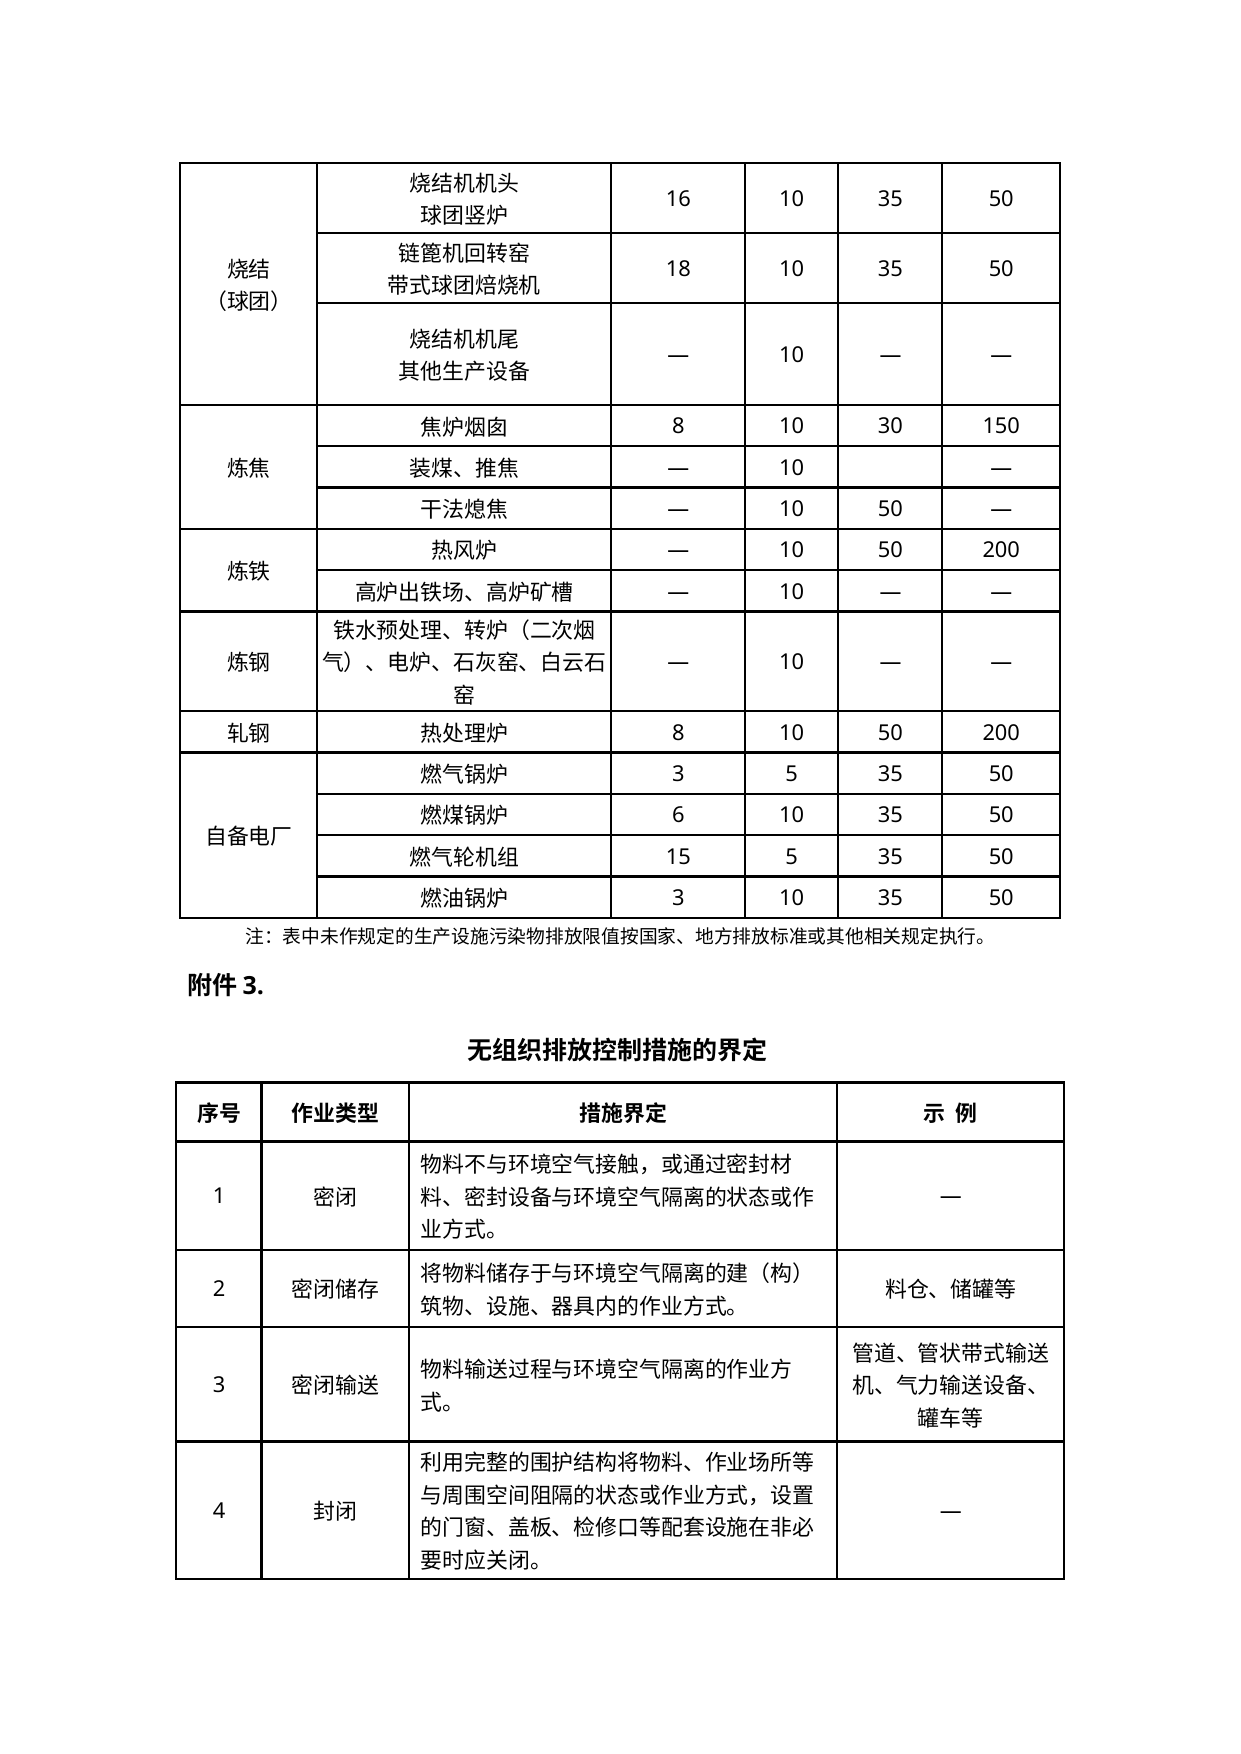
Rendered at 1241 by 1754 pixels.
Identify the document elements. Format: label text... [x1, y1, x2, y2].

table_cell 物料不与环境空气接触，或通过密封材料、密封设备与环境空气隔离的状态或作业方式。 [410, 1143, 836, 1248]
table_cell 10 [746, 489, 837, 528]
table_cell 8 [612, 712, 744, 751]
table_cell 5 [746, 836, 837, 875]
table_cell — [943, 304, 1059, 404]
table_cell 10 [746, 712, 837, 751]
table_cell 35 [839, 164, 941, 232]
table_cell 3 [612, 754, 744, 793]
table_cell 焦炉烟囱 [318, 406, 610, 445]
table_header 序号 [177, 1084, 260, 1140]
table_cell 10 [746, 878, 837, 917]
table_cell 50 [943, 754, 1059, 793]
table_cell 铁水预处理、转炉（二次烟气）、电炉、石灰窑、白云石窑 [318, 613, 610, 710]
table_cell — [943, 571, 1059, 610]
table_cell 16 [612, 164, 744, 232]
table_cell 利用完整的围护结构将物料、作业场所等与周围空间阻隔的状态或作业方式，设置的门窗、盖板、检修口等配套设施在非必要时应关闭。 [410, 1443, 836, 1578]
table_cell 燃煤锅炉 [318, 795, 610, 834]
table_cell — [839, 571, 941, 610]
table_cell 10 [746, 530, 837, 569]
text 无组织排放控制措施的界定 [187, 1016, 1053, 1081]
table_header 示 例 [838, 1084, 1063, 1140]
table_cell 3 [177, 1328, 260, 1440]
text 附件3. [187, 951, 1053, 1016]
table_cell 炼焦 [181, 406, 316, 528]
table_cell 15 [612, 836, 744, 875]
table_cell 2 [177, 1251, 260, 1326]
table_cell 自备电厂 [181, 754, 316, 917]
table_cell 密闭输送 [263, 1328, 408, 1440]
table_cell 密闭储存 [263, 1251, 408, 1326]
table_cell 200 [943, 530, 1059, 569]
table_cell 30 [839, 406, 941, 445]
table_header 作业类型 [263, 1084, 408, 1140]
table_cell 10 [746, 795, 837, 834]
table_cell — [612, 447, 744, 486]
table_cell 密闭 [263, 1143, 408, 1248]
table_cell — [943, 447, 1059, 486]
table_cell — [612, 489, 744, 528]
table_cell 35 [839, 878, 941, 917]
table_cell 50 [943, 234, 1059, 302]
table_cell 封闭 [263, 1443, 408, 1578]
table_cell 18 [612, 234, 744, 302]
table_cell — [838, 1143, 1063, 1248]
table_cell 50 [839, 489, 941, 528]
table_cell 6 [612, 795, 744, 834]
table_cell 料仓、储罐等 [838, 1251, 1063, 1326]
table_cell 50 [943, 836, 1059, 875]
table_cell — [612, 530, 744, 569]
table_cell 4 [177, 1443, 260, 1578]
table_cell 150 [943, 406, 1059, 445]
table_cell 10 [746, 406, 837, 445]
table_cell 200 [943, 712, 1059, 751]
table_cell 烧结机机尾 其他生产设备 [318, 304, 610, 404]
table_cell 10 [746, 613, 837, 710]
table_cell — [839, 304, 941, 404]
table_cell 物料输送过程与环境空气隔离的作业方式。 [410, 1328, 836, 1440]
table_cell 10 [746, 234, 837, 302]
table_cell 烧结机机头 球团竖炉 [318, 164, 610, 232]
table_cell 35 [839, 795, 941, 834]
table_cell 燃气轮机组 [318, 836, 610, 875]
table_cell 轧钢 [181, 712, 316, 751]
table_cell 50 [839, 712, 941, 751]
table_cell 燃气锅炉 [318, 754, 610, 793]
table_cell 干法熄焦 [318, 489, 610, 528]
table_cell 3 [612, 878, 744, 917]
table_cell 热处理炉 [318, 712, 610, 751]
table_cell 燃油锅炉 [318, 878, 610, 917]
table_cell — [612, 613, 744, 710]
table_cell — [943, 489, 1059, 528]
table_cell 5 [746, 754, 837, 793]
table_cell 50 [943, 795, 1059, 834]
table_cell 10 [746, 447, 837, 486]
table_cell — [612, 571, 744, 610]
table_cell 烧结 （球团） [181, 164, 316, 404]
table_cell 50 [839, 530, 941, 569]
table_cell 8 [612, 406, 744, 445]
table_cell 将物料储存于与环境空气隔离的建（构）筑物、设施、器具内的作业方式。 [410, 1251, 836, 1326]
table_cell 链篦机回转窑 带式球团焙烧机 [318, 234, 610, 302]
table_cell 炼钢 [181, 613, 316, 710]
table_cell 热风炉 [318, 530, 610, 569]
table_cell 10 [746, 164, 837, 232]
text 注：表中未作规定的生产设施污染物排放限值按国家、地方排放标准或其他相关规定执行。 [187, 919, 1053, 951]
table_cell 1 [177, 1143, 260, 1248]
table_cell 10 [746, 304, 837, 404]
table_cell 35 [839, 754, 941, 793]
table_cell — [943, 613, 1059, 710]
table_cell 50 [943, 878, 1059, 917]
table_cell — [838, 1443, 1063, 1578]
table_cell 10 [746, 571, 837, 610]
table_cell 35 [839, 234, 941, 302]
table_cell [839, 447, 941, 486]
table_cell 装煤、推焦 [318, 447, 610, 486]
table_cell 35 [839, 836, 941, 875]
table_cell 炼铁 [181, 530, 316, 610]
table_cell — [839, 613, 941, 710]
table_cell 50 [943, 164, 1059, 232]
table_cell — [612, 304, 744, 404]
table_header 措施界定 [410, 1084, 836, 1140]
table_cell 管道、管状带式输送机、气力输送设备、罐车等 [838, 1328, 1063, 1440]
table_cell 高炉出铁场、高炉矿槽 [318, 571, 610, 610]
